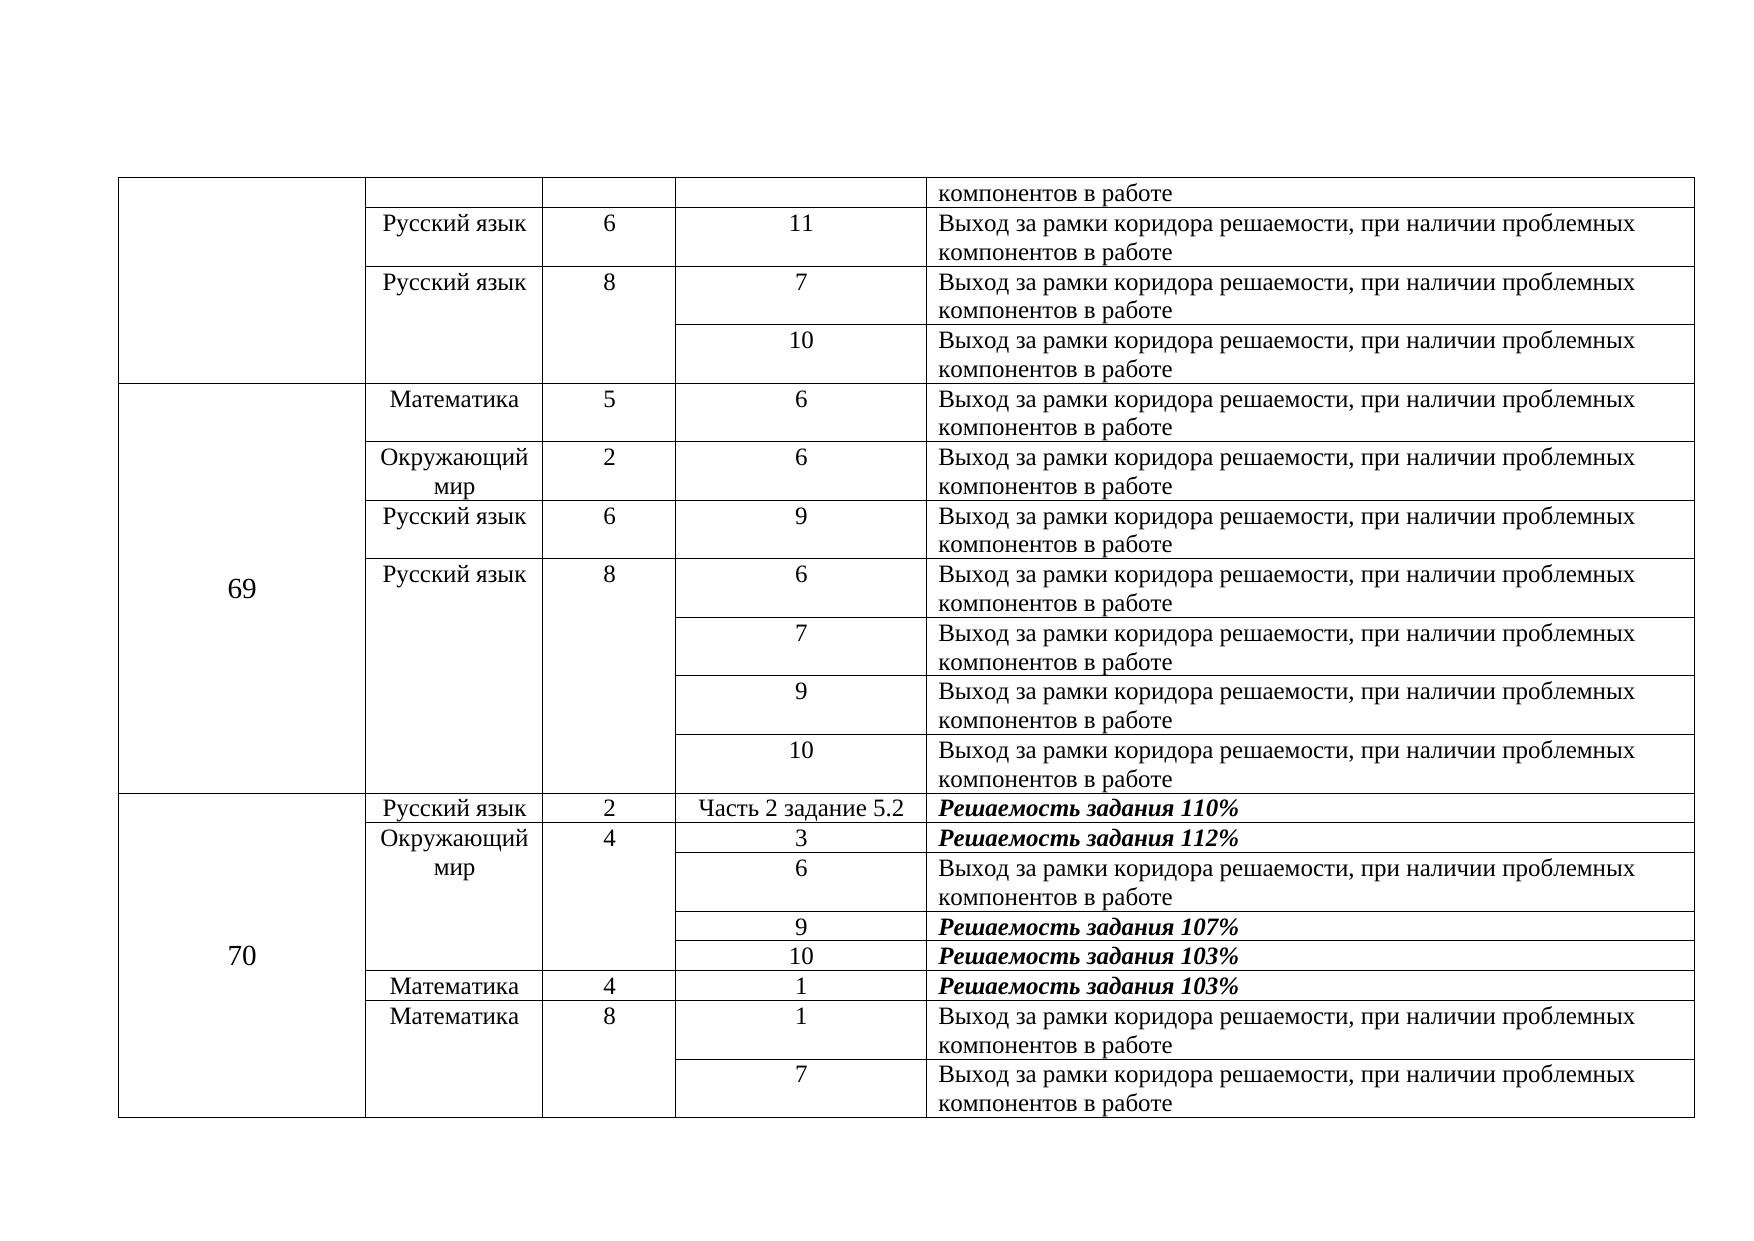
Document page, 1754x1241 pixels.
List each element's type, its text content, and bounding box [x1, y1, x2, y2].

table_cell 10 [676, 941, 926, 970]
table_cell 9 [676, 676, 926, 734]
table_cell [927, 1001, 1694, 1058]
table_cell 3 [676, 823, 926, 852]
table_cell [927, 208, 1694, 266]
table_cell Часть 2 задание 5.2 [676, 794, 926, 822]
table_cell Решаемость задания 110% [927, 794, 1694, 822]
table_cell Решаемость задания 112% [927, 823, 1694, 852]
table_cell Русский язык [366, 267, 542, 383]
table_cell 2 [543, 442, 675, 500]
table_cell 8 [543, 267, 675, 383]
table_cell Выход за рамки коридора решаемости, при наличии проблемных компонентов в работе [927, 267, 1694, 324]
table_cell 9 [676, 912, 926, 940]
table_cell Выход за рамки коридора решаемости, при наличии проблемных компонентов в работе [927, 501, 1694, 558]
table_cell Решаемость задания 107% [927, 912, 1694, 940]
table_cell Выход за рамки коридора решаемости, при наличии проблемных компонентов в работе [927, 618, 1694, 675]
table_cell 7 [676, 267, 926, 324]
table_cell 2 [543, 794, 675, 822]
table_cell Решаемость задания 103% [927, 971, 1694, 1000]
table_cell 4 [543, 971, 675, 1000]
table_cell 1 [676, 1001, 926, 1058]
table_cell Решаемость задания 103% [927, 941, 1694, 970]
table_cell Математика [366, 384, 542, 441]
table_cell Русский язык [366, 794, 542, 822]
table_cell Русский язык [366, 559, 542, 792]
table_cell Выход за рамки коридора решаемости, при наличии проблемных компонентов в работе [927, 325, 1694, 383]
table_cell 4 [676, 178, 926, 207]
table_cell 6 [543, 208, 675, 266]
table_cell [927, 178, 1694, 207]
table_cell 1 [676, 971, 926, 1000]
table_cell 5 [543, 384, 675, 441]
table_cell 11 [676, 208, 926, 266]
table_cell 7 [676, 1060, 926, 1117]
table_cell Выход за рамки коридора решаемости, при наличии проблемных компонентов в работе [927, 384, 1694, 441]
table_cell 10 [676, 325, 926, 383]
table_cell 6 [676, 853, 926, 911]
table_cell 6 [676, 384, 926, 441]
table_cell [927, 1060, 1694, 1117]
table_cell Окружающий мир [366, 823, 542, 970]
table_cell 69 [119, 384, 365, 792]
table_cell Выход за рамки коридора решаемости, при наличии проблемных компонентов в работе [927, 853, 1694, 911]
table_cell 70 [119, 794, 365, 1117]
table_cell Выход за рамки коридора решаемости, при наличии проблемных компонентов в работе [927, 442, 1694, 500]
table_cell Русский язык [366, 501, 542, 558]
table_cell Окружающий мир [366, 442, 542, 500]
table_cell Выход за рамки коридора решаемости, при наличии проблемных компонентов в работе [927, 559, 1694, 617]
table_cell 9 [676, 501, 926, 558]
table_cell Выход за рамки коридора решаемости, при наличии проблемных компонентов в работе [927, 676, 1694, 734]
table_cell Русский язык [366, 208, 542, 266]
table_cell 4 [543, 823, 675, 970]
table_cell 8 [543, 1001, 675, 1117]
table_cell Математика [366, 971, 542, 1000]
table_cell 10 [676, 735, 926, 792]
table_cell 6 [676, 559, 926, 617]
table_cell Математика [366, 1001, 542, 1117]
table_cell Выход за рамки коридора решаемости, при наличии проблемных компонентов в работе [927, 735, 1694, 792]
table_cell 7 [676, 618, 926, 675]
table_cell 6 [543, 501, 675, 558]
table_cell 8 [543, 559, 675, 792]
table_cell 6 [676, 442, 926, 500]
